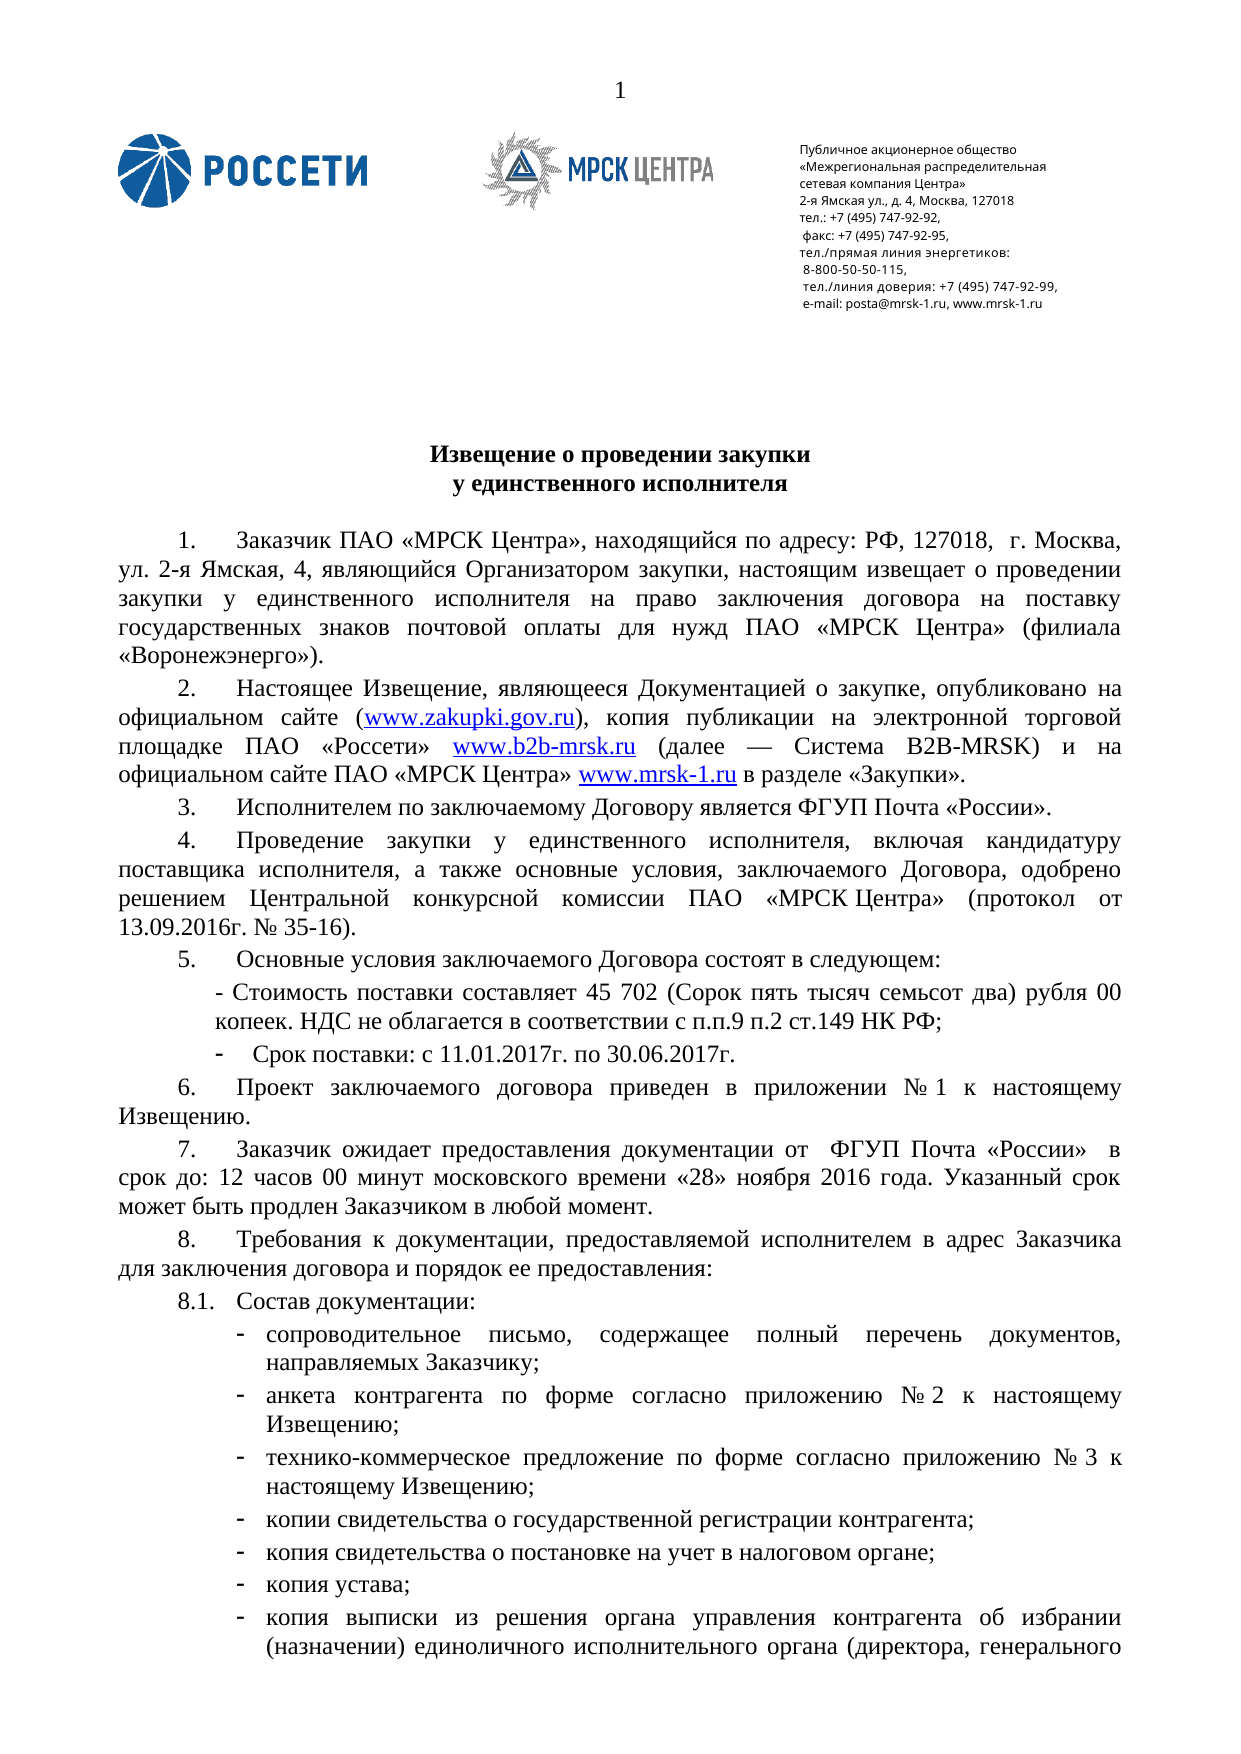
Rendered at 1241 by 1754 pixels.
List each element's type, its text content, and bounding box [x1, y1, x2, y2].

list сопроводительное письмо, содержащее полный перечень документов, направляемых Заказчику; [236, 1319, 1122, 1376]
list Заказчик ПАО «МРСК Центра», находящийся по адресу: РФ, 127018, г. Москва, ул. 2-я Ямская, 4, являющийся Организатором закупки, настоящим извещает о проведении закупки у единственного исполнителя на право заключения договора на поставку государственных знаков почтовой оплаты для нужд ПАО «МРСК Центра» (филиала «Воронежэнерго»). [118, 525, 1122, 669]
list Исполнителем по заключаемому Договору является ФГУП Почта «России». [118, 792, 1122, 821]
list Срок поставки: с 11.01.2017г. по 30.06.2017г. [215, 1039, 1122, 1068]
text - Стоимость поставки составляет 45 702 (Сорок пять тысяч семьсот два) рубля 00 копеек. НДС не облагается в соответствии с п.п.9 п.2 ст.149 НК РФ; [215, 977, 1122, 1035]
list Основные условия заключаемого Договора состоят в следующем: [118, 944, 1122, 973]
list копии свидетельства о государственной регистрации контрагента; [236, 1504, 1122, 1532]
text у единственного исполнителя [118, 468, 1122, 497]
list Заказчик ожидает предоставления документации от ФГУП Почта «России» в срок до: 12 часов 00 минут московского времени «28» ноября 2016 года. Указанный срок может быть продлен Заказчиком в любой момент. [118, 1134, 1122, 1220]
list Настоящее Извещение, являющееся Документацией о закупке, опубликовано на официальном сайте (www.zakupki.gov.ru), копия публикации на электронной торговой площадке ПАО «Россети» www.b2b-mrsk.ru (далее — Система B2B-MRSK) и на официальном сайте ПАО «МРСК Центра» www.mrsk-1.ru в разделе «Закупки». [118, 673, 1122, 788]
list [236, 1602, 1122, 1660]
list копия свидетельства о постановке на учет в налоговом органе; [236, 1537, 1122, 1565]
list анкета контрагента по форме согласно приложению № 2 к настоящему Извещению; [236, 1380, 1122, 1438]
list Проведение закупки у единственного исполнителя, включая кандидатуру поставщика исполнителя, а также основные условия, заключаемого Договора, одобрено решением Центральной конкурсной комиссии ПАО «МРСК Центра» (протокол от 13.09.2016г. № 35-16). [118, 825, 1122, 940]
list технико-коммерческое предложение по форме согласно приложению № 3 к настоящему Извещению; [236, 1442, 1122, 1499]
list Проект заключаемого договора приведен в приложении № 1 к настоящему Извещению. [118, 1072, 1122, 1129]
list Требования к документации, предоставляемой исполнителем в адрес Заказчика для заключения договора и порядок ее предоставления: [118, 1224, 1122, 1282]
picture [118, 132, 714, 210]
text Извещение о проведении закупки [118, 439, 1122, 468]
list копия устава; [236, 1569, 1122, 1598]
list Состав документации: [118, 1286, 1122, 1314]
